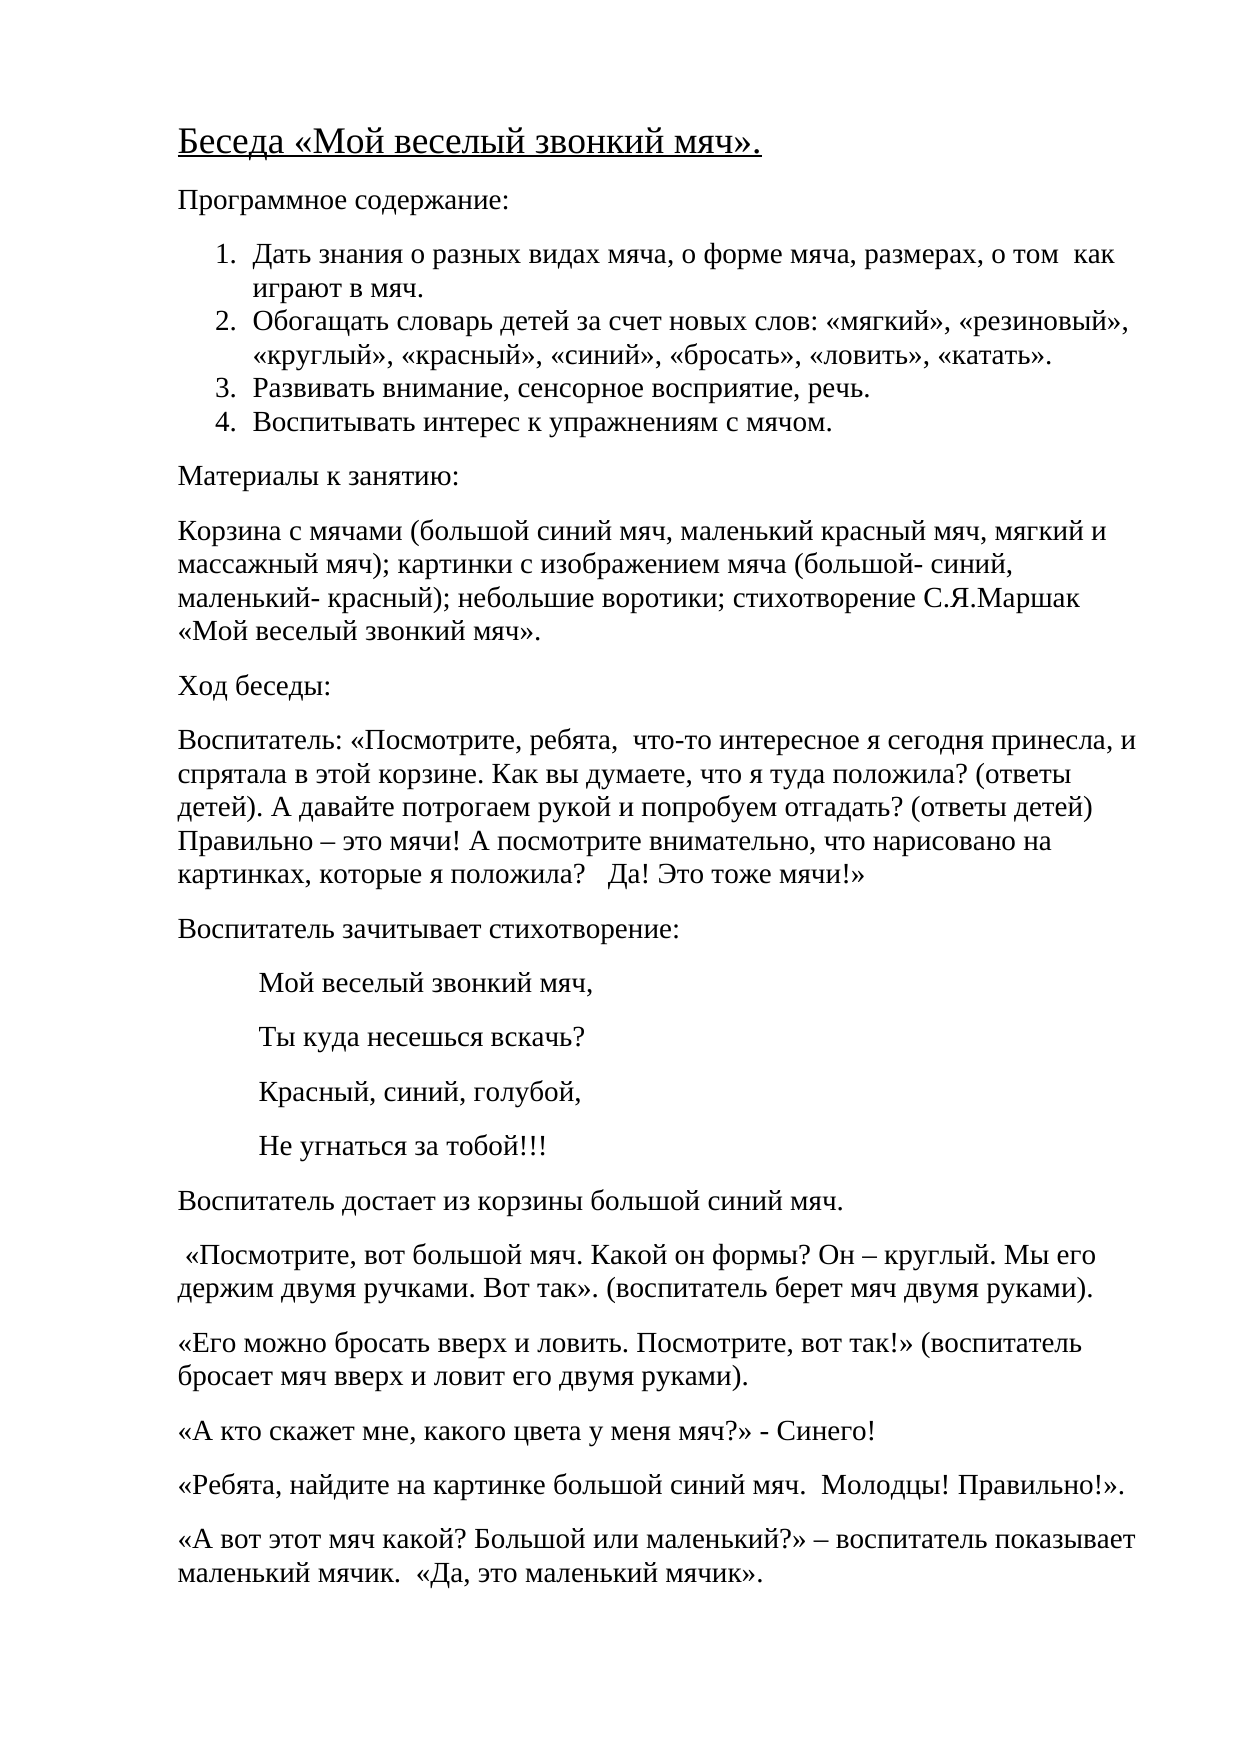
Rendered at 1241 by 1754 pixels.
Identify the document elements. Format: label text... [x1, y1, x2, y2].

list Воспитывать интерес к упражнениям с мячом. [215, 404, 1152, 438]
text Воспитатель достает из корзины большой синий мяч. [177, 1183, 1152, 1216]
text «Ребята, найдите на картинке большой синий мяч. Молодцы! Правильно!». [177, 1467, 1152, 1501]
text Беседа «Мой веселый звонкий мяч». [177, 118, 1152, 161]
list Обогащать словарь детей за счет новых слов: «мягкий», «резиновый», «круглый», «красный», «синий», «бросать», «ловить», «катать». [215, 303, 1152, 371]
text Ход беседы: [177, 668, 1152, 701]
list Развивать внимание, сенсорное восприятие, речь. [215, 371, 1152, 404]
text «А вот этот мяч какой? Большой или маленький?» – воспитатель показывает маленький мячик. «Да, это маленький мячик». [177, 1522, 1152, 1589]
text Мой веселый звонкий мяч, [177, 965, 1152, 999]
text Не угнаться за тобой!!! [177, 1128, 1152, 1162]
text Красный, синий, голубой, [177, 1074, 1152, 1107]
list Дать знания о разных видах мяча, о форме мяча, размерах, о том как играют в мяч. [215, 236, 1152, 303]
text Воспитатель: «Посмотрите, ребята, что-то интересное я сегодня принесла, и спрятала в этой корзине. Как вы думаете, что я туда положила? (ответы детей). А давайте потрогаем рукой и попробуем отгадать? (ответы детей) Правильно – это мячи! А посмотрите внимательно, что нарисовано на картинках, которые я положила? Да! Это тоже мячи!» [177, 722, 1152, 890]
text «Посмотрите, вот большой мяч. Какой он формы? Он – круглый. Мы его держим двумя ручками. Вот так». (воспитатель берет мяч двумя руками). [177, 1237, 1152, 1304]
text Корзина с мячами (большой синий мяч, маленький красный мяч, мягкий и массажный мяч); картинки с изображением мяча (большой- синий, маленький- красный); небольшие воротики; стихотворение С.Я.Маршак «Мой веселый звонкий мяч». [177, 513, 1152, 647]
text Ты куда несешься вскачь? [177, 1019, 1152, 1053]
text Материалы к занятию: [177, 458, 1152, 492]
text «Его можно бросать вверх и ловить. Посмотрите, вот так!» (воспитатель бросает мяч вверх и ловит его двумя руками). [177, 1325, 1152, 1392]
text Воспитатель зачитывает стихотворение: [177, 911, 1152, 944]
text Программное содержание: [177, 182, 1152, 216]
text «А кто скажет мне, какого цвета у меня мяч?» - Синего! [177, 1413, 1152, 1446]
